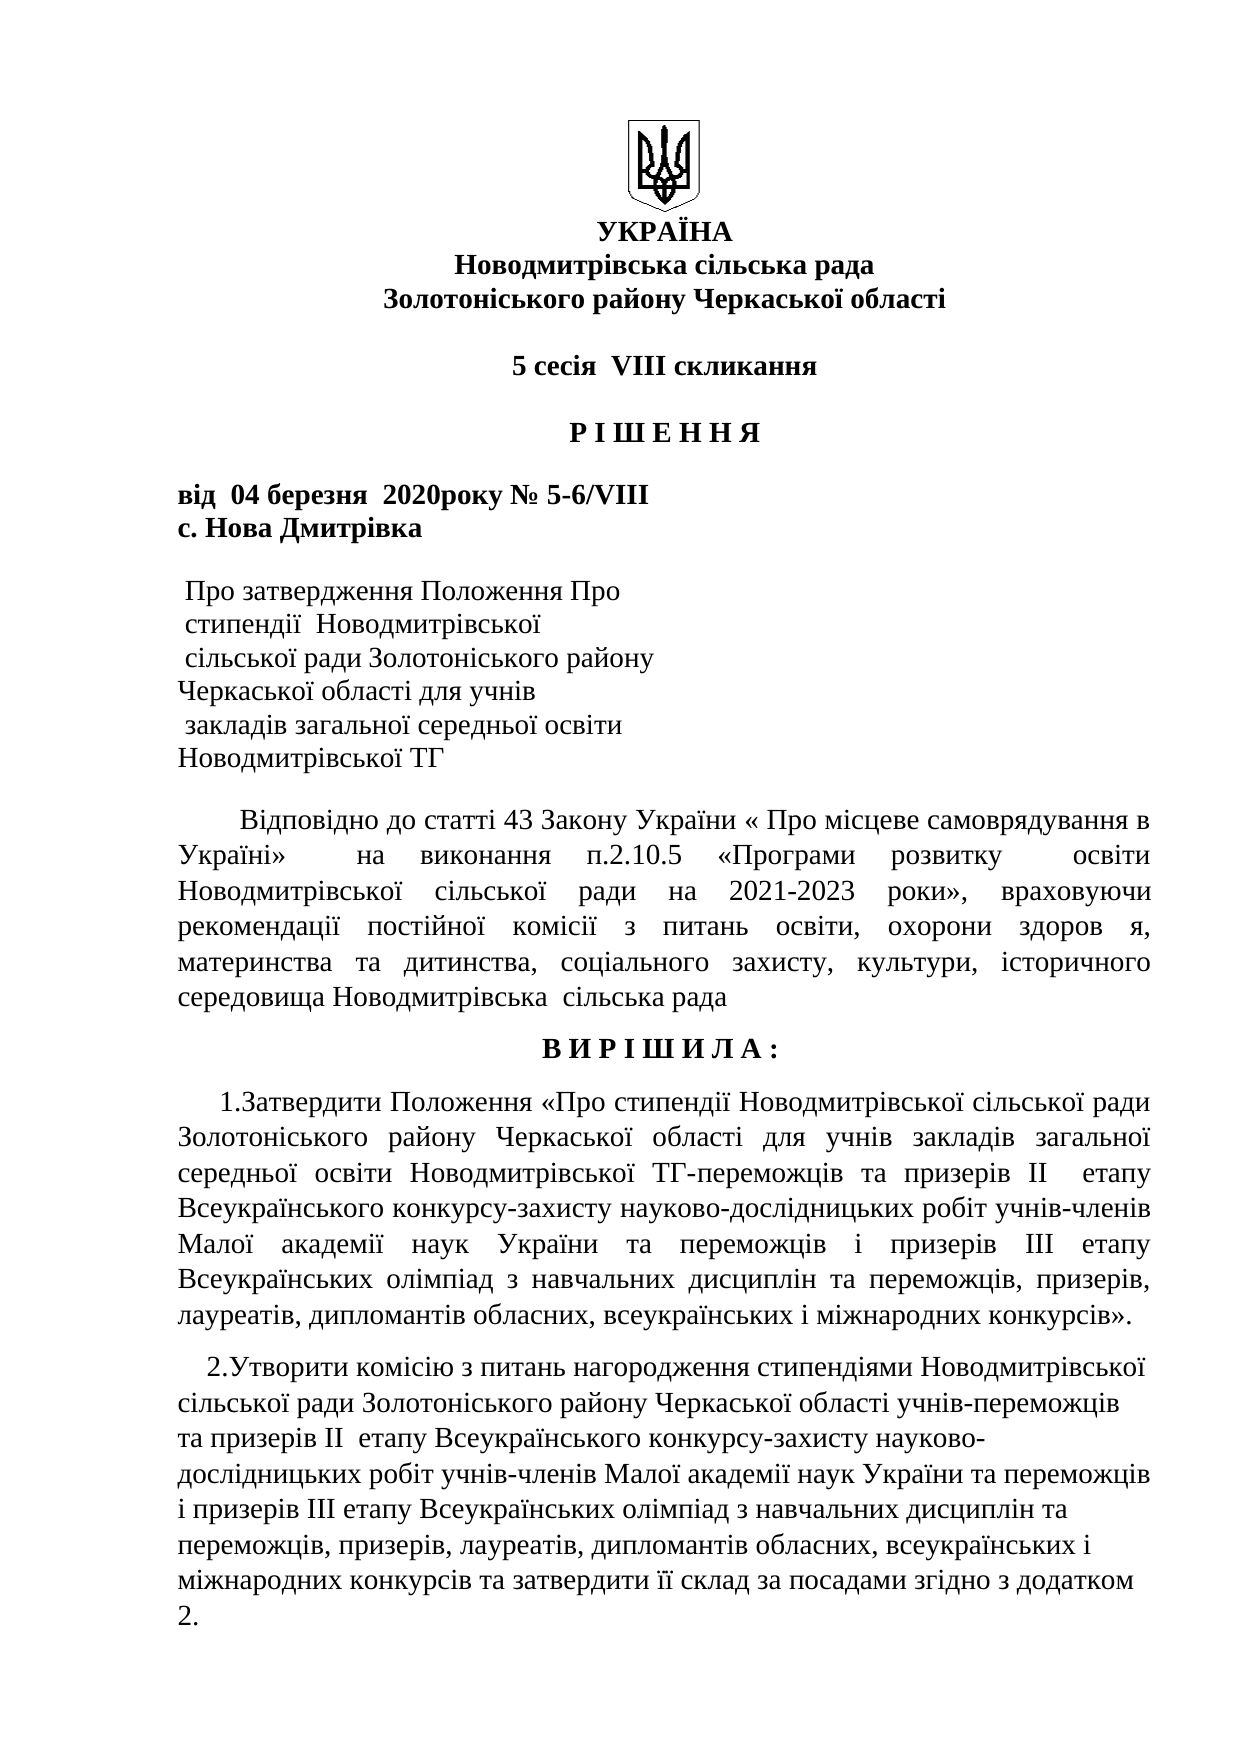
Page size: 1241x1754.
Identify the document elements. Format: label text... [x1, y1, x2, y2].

text В И Р І Ш И Л А : [177, 1032, 1152, 1065]
text 2.Утворити комісію з питань нагородження стипендіями Новодмитрівської сільської ради Золотоніського району Черкаської області учнів-переможців та призерів ІІ етапу Всеукраїнського конкурсу-захисту науково-дослідницьких робіт учнів-членів Малої академії наук України та переможців і призерів ІІІ етапу Всеукраїнських олімпіад з навчальних дисциплін та переможців, призерів, лауреатів, дипломантів обласних, всеукраїнських і міжнародних конкурсів та затвердити її склад за посадами згідно з додатком 2. [177, 1349, 1152, 1631]
text від 04 березня 2020року № 5-6/VІІІ [177, 477, 1152, 510]
text Р І Ш Е Н Н Я [177, 415, 1152, 449]
text стипендії Новодмитрівської [177, 606, 1152, 640]
text 5 сесія VIІІ скликання [177, 348, 1152, 382]
text Про затвердження Положення Про [177, 573, 1152, 606]
text Золотоніського району Черкаської області [177, 281, 1152, 314]
text Новодмитрівської ТГ [177, 740, 1152, 774]
text Новодмитрівська сільська рада [177, 247, 1152, 281]
text закладів загальної середньої освіти [177, 707, 1152, 740]
text 1.Затвердити Положення «Про стипендії Новодмитрівської сільської ради Золотоніського району Черкаської області для учнів закладів загальної середньої освіти Новодмитрівської ТГ-переможців та призерів ІІ етапу Всеукраїнського конкурсу-захисту науково-дослідницьких робіт учнів-членів Малої академії наук України та переможців і призерів ІІІ етапу Всеукраїнських олімпіад з навчальних дисциплін та переможців, призерів, лауреатів, дипломантів обласних, всеукраїнських і міжнародних конкурсів». [177, 1084, 1152, 1331]
text УКРАЇНА [177, 214, 1152, 247]
text сільської ради Золотоніського району [177, 640, 1152, 673]
text Відповідно до статті 43 Закону України « Про місцеве самоврядування в Україні» на виконання п.2.10.5 «Програми розвитку освіти Новодмитрівської сільської ради на 2021-2023 роки», враховуючи рекомендації постійної комісії з питань освіти, охорони здоров я, материнства та дитинства, соціального захисту, культури, історичного середовища Новодмитрівська сільська рада [177, 802, 1152, 1013]
text с. Нова Дмитрівка [177, 510, 1152, 544]
text Черкаської області для учнів [177, 673, 1152, 707]
